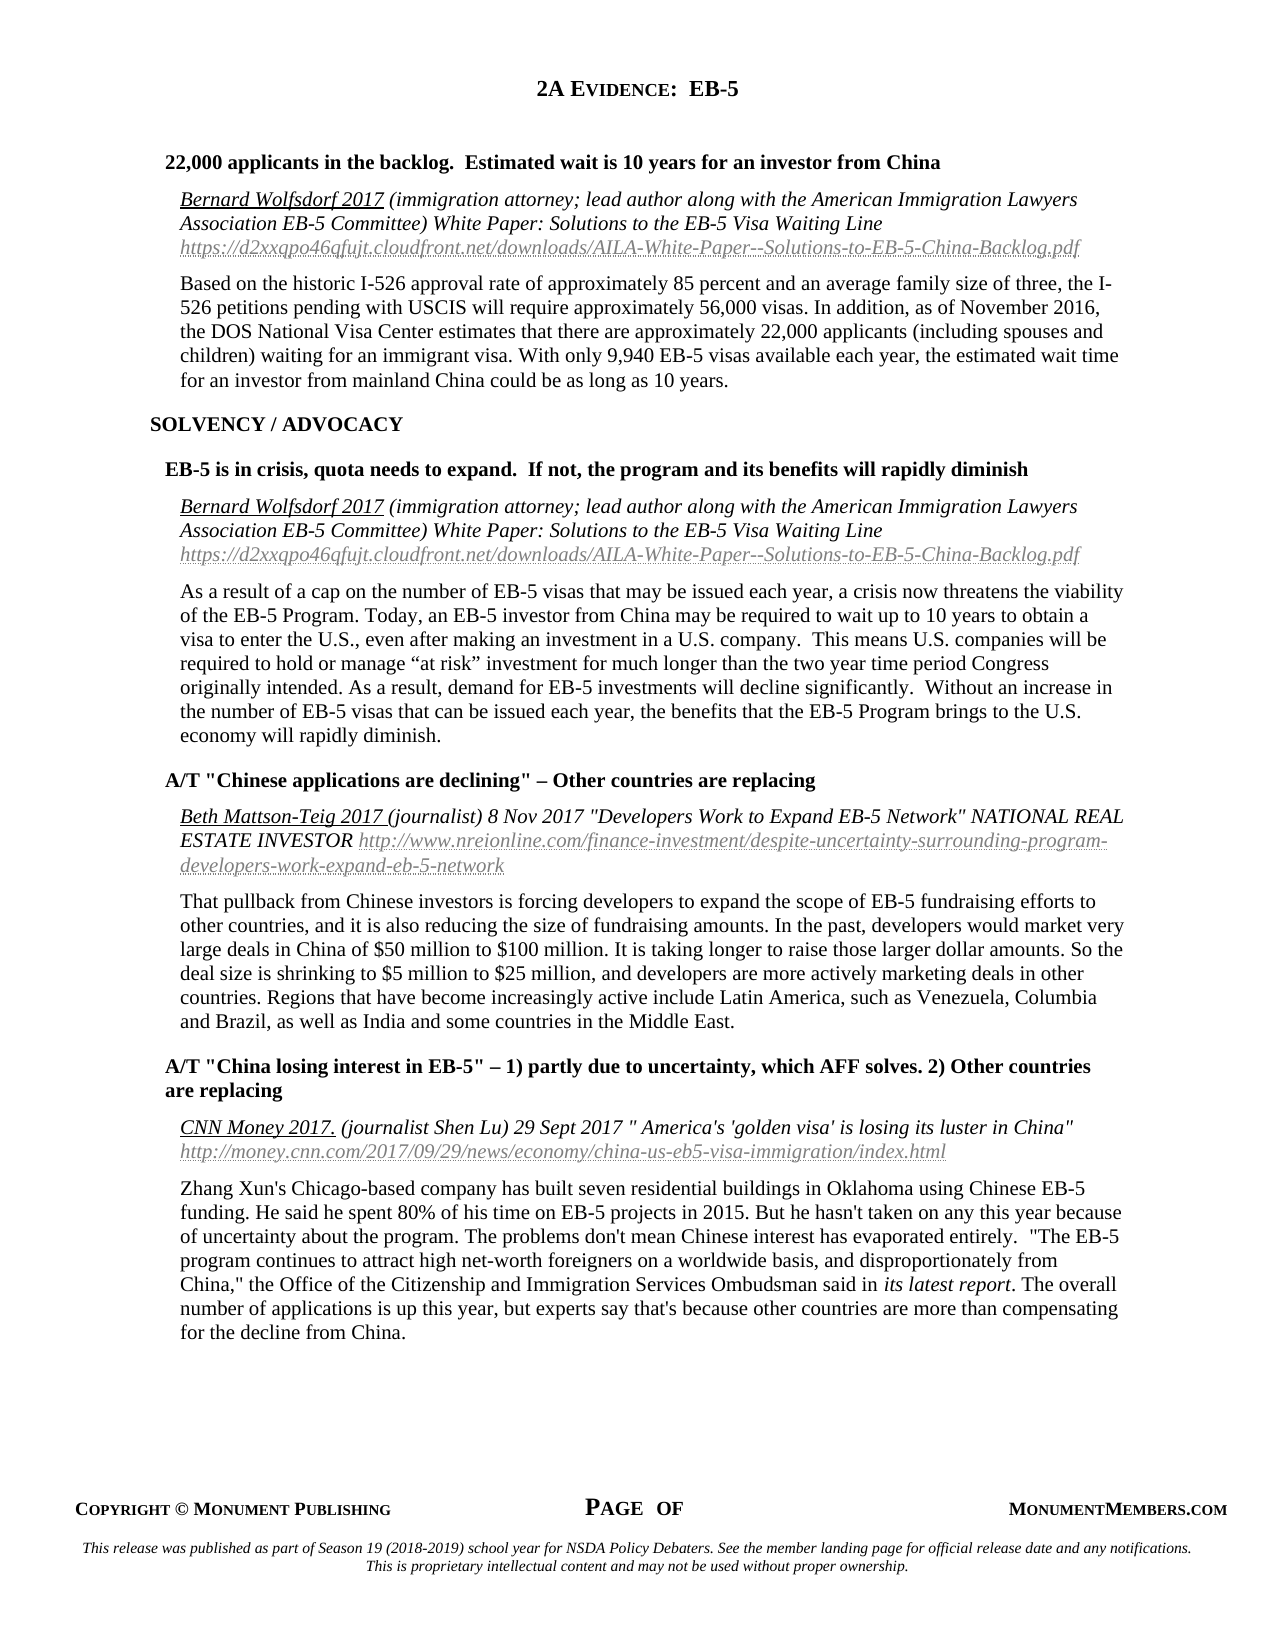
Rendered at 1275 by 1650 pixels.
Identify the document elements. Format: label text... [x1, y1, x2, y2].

text Zhang Xun's Chicago-based company has built seven residential buildings in Oklahoma using Chinese EB-5 funding. He said he spent 80% of his time on EB-5 projects in 2015. But he hasn't taken on any this year because of uncertainty about the program. The problems don't mean Chinese interest has evaporated entirely. "The EB-5 program continues to attract high net-worth foreigners on a worldwide basis, and disproportionately from China," the Office of the Citizenship and Immigration Services Ombudsman said in its latest report. The overall number of applications is up this year, but experts say that's because other countries are more than compensating for the decline from China. [180, 1176, 1125, 1344]
text Beth Mattson-Teig 2017 (journalist) 8 Nov 2017 "Developers Work to Expand EB-5 Network" NATIONAL REAL ESTATE INVESTOR http://www.nreionline.com/finance-investment/despite-uncertainty-surrounding-program-developers-work-expand-eb-5-network [180, 804, 1125, 877]
text SOLVENCY / ADVOCACY [150, 412, 1125, 436]
text CNN Money 2017. (journalist Shen Lu) 29 Sept 2017 " America's 'golden visa' is losing its luster in China" http://money.cnn.com/2017/09/29/news/economy/china-us-eb5-visa-immigration/index.html [180, 1115, 1125, 1163]
text Bernard Wolfsdorf 2017 (immigration attorney; lead author along with the American Immigration Lawyers Association EB-5 Committee) White Paper: Solutions to the EB-5 Visa Waiting Line https://d2xxqpo46qfujt.cloudfront.net/downloads/AILA-White-Paper--Solutions-to-EB-5-China-Backlog.pdf [180, 187, 1125, 259]
text As a result of a cap on the number of EB-5 visas that may be issued each year, a crisis now threatens the viability of the EB-5 Program. Today, an EB-5 investor from China may be required to wait up to 10 years to obtain a visa to enter the U.S., even after making an investment in a U.S. company. This means U.S. companies will be required to hold or manage “at risk” investment for much longer than the two year time period Congress originally intended. As a result, demand for EB-5 investments will decline significantly. Without an increase in the number of EB-5 visas that can be issued each year, the benefits that the EB-5 Program brings to the U.S. economy will rapidly diminish. [180, 578, 1125, 747]
text Based on the historic I-526 approval rate of approximately 85 percent and an average family size of three, the I-526 petitions pending with USCIS will require approximately 56,000 visas. In addition, as of November 2016, the DOS National Visa Center estimates that there are approximately 22,000 applicants (including spouses and children) waiting for an immigrant visa. With only 9,940 EB-5 visas available each year, the estimated wait time for an investor from mainland China could be as long as 10 years. [180, 271, 1125, 392]
text 22,000 applicants in the backlog. Estimated wait is 10 years for an investor from China [165, 150, 1125, 174]
text Bernard Wolfsdorf 2017 (immigration attorney; lead author along with the American Immigration Lawyers Association EB-5 Committee) White Paper: Solutions to the EB-5 Visa Waiting Line https://d2xxqpo46qfujt.cloudfront.net/downloads/AILA-White-Paper--Solutions-to-EB-5-China-Backlog.pdf [180, 494, 1125, 566]
text EB-5 is in crisis, quota needs to expand. If not, the program and its benefits will rapidly diminish [165, 457, 1125, 481]
text A/T "China losing interest in EB-5" – 1) partly due to uncertainty, which AFF solves. 2) Other countries are replacing [165, 1054, 1125, 1102]
text A/T "Chinese applications are declining" – Other countries are replacing [165, 768, 1125, 792]
text That pullback from Chinese investors is forcing developers to expand the scope of EB-5 fundraising efforts to other countries, and it is also reducing the size of fundraising amounts. In the past, developers would market very large deals in China of $50 million to $100 million. It is taking longer to raise those larger dollar amounts. So the deal size is shrinking to $5 million to $25 million, and developers are more actively marketing deals in other countries. Regions that have become increasingly active include Latin America, such as Venezuela, Columbia and Brazil, as well as India and some countries in the Middle East. [180, 889, 1125, 1033]
